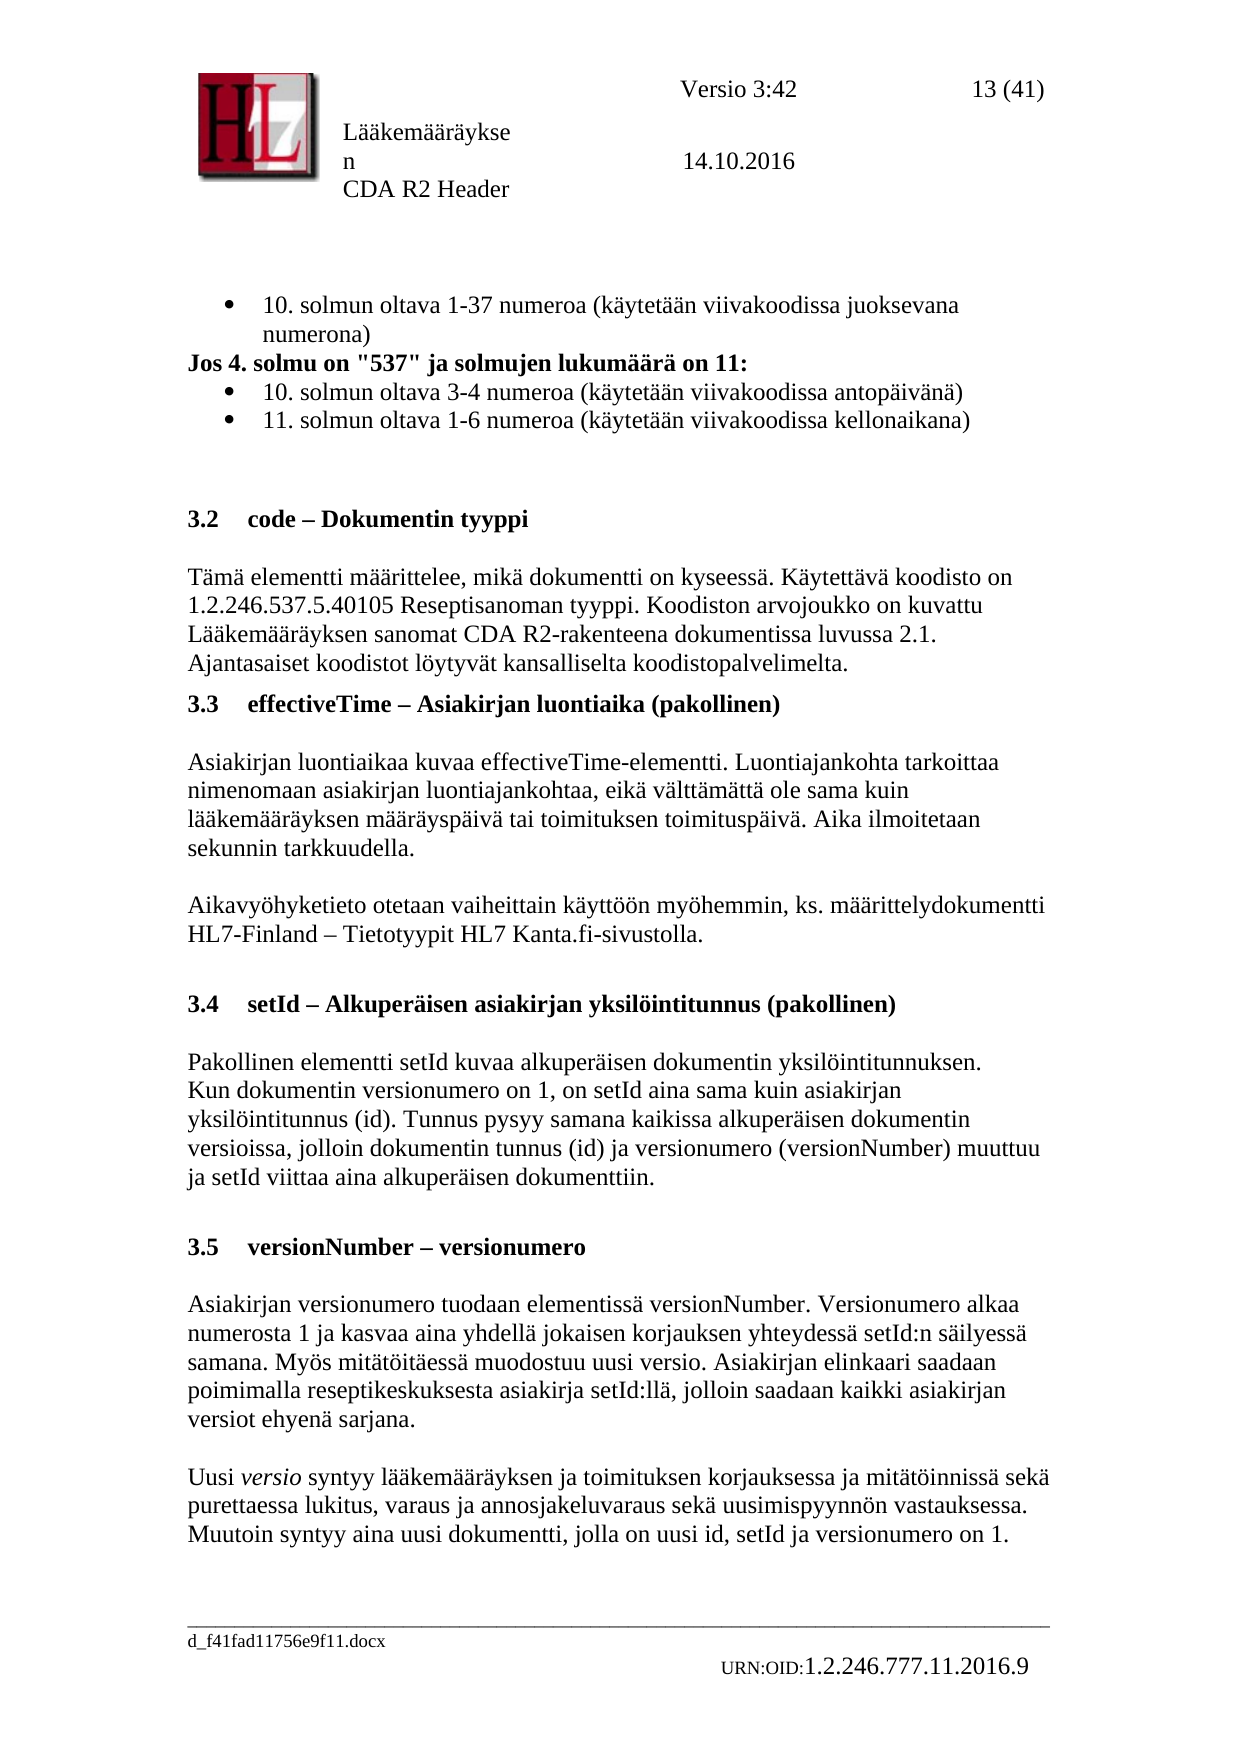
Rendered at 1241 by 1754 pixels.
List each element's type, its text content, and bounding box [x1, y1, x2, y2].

text Uusi versio syntyy lääkemääräyksen ja toimituksen korjauksessa ja mitätöinnissä sekä purettaessa lukitus, varaus ja annosjakeluvaraus sekä uusimispyynnön vastauksessa. Muutoin syntyy aina uusi dokumentti, jolla on uusi id, setId ja versionumero on 1. [187, 1462, 1053, 1548]
text Ajantasaiset koodistot löytyvät kansalliselta koodistopalvelimelta. [187, 648, 1053, 677]
list 10. solmun oltava 1-37 numeroa (käytetään viivakoodissa juoksevana numerona) [225, 290, 1053, 348]
text Asiakirjan versionumero tuodaan elementissä versionNumber. Versionumero alkaa numerosta 1 ja kasvaa aina yhdellä jokaisen korjauksen yhteydessä setId:n säilyessä samana. Myös mitätöitäessä muodostuu uusi versio. Asiakirjan elinkaari saadaan poimimalla reseptikeskuksesta asiakirja setId:llä, jolloin saadaan kaikki asiakirjan versiot ehyenä sarjana. [187, 1289, 1053, 1433]
picture [198, 73, 321, 182]
subtitle versionNumber – versionumero [187, 1232, 1053, 1260]
text Asiakirjan luontiaikaa kuvaa effectiveTime-elementti. Luontiajankohta tarkoittaa nimenomaan asiakirjan luontiajankohtaa, eikä välttämättä ole sama kuin lääkemääräyksen määräyspäivä tai toimituksen toimituspäivä. Aika ilmoitetaan sekunnin tarkkuudella. [187, 747, 1053, 862]
list 11. solmun oltava 1-6 numeroa (käytetään viivakoodissa kellonaikana) [225, 405, 1053, 434]
subtitle effectiveTime – Asiakirjan luontiaika (pakollinen) [187, 689, 1053, 718]
text Jos 4. solmu on "537" ja solmujen lukumäärä on 11: [187, 348, 1053, 377]
text Aikavyöhyketieto otetaan vaiheittain käyttöön myöhemmin, ks. määrittelydokumentti HL7-Finland – Tietotyypit HL7 Kanta.fi-sivustolla. [187, 890, 1053, 948]
subtitle code – Dokumentin tyyppi [187, 504, 1053, 533]
text Kun dokumentin versionumero on 1, on setId aina sama kuin asiakirjan yksilöintitunnus (id). Tunnus pysyy samana kaikissa alkuperäisen dokumentin versioissa, jolloin dokumentin tunnus (id) ja versionumero (versionNumber) muuttuu ja setId viittaa aina alkuperäisen dokumenttiin. [187, 1075, 1053, 1190]
subtitle setId – Alkuperäisen asiakirjan yksilöintitunnus (pakollinen) [187, 989, 1053, 1018]
text Tämä elementti määrittelee, mikä dokumentti on kyseessä. Käytettävä koodisto on 1.2.246.537.5.40105 Reseptisanoman tyyppi. Koodiston arvojoukko on kuvattu Lääkemääräyksen sanomat CDA R2-rakenteena dokumentissa luvussa 2.1. [187, 562, 1053, 648]
list 10. solmun oltava 3-4 numeroa (käytetään viivakoodissa antopäivänä) [225, 377, 1053, 405]
text Pakollinen elementti setId kuvaa alkuperäisen dokumentin yksilöintitunnuksen. [187, 1047, 1053, 1075]
